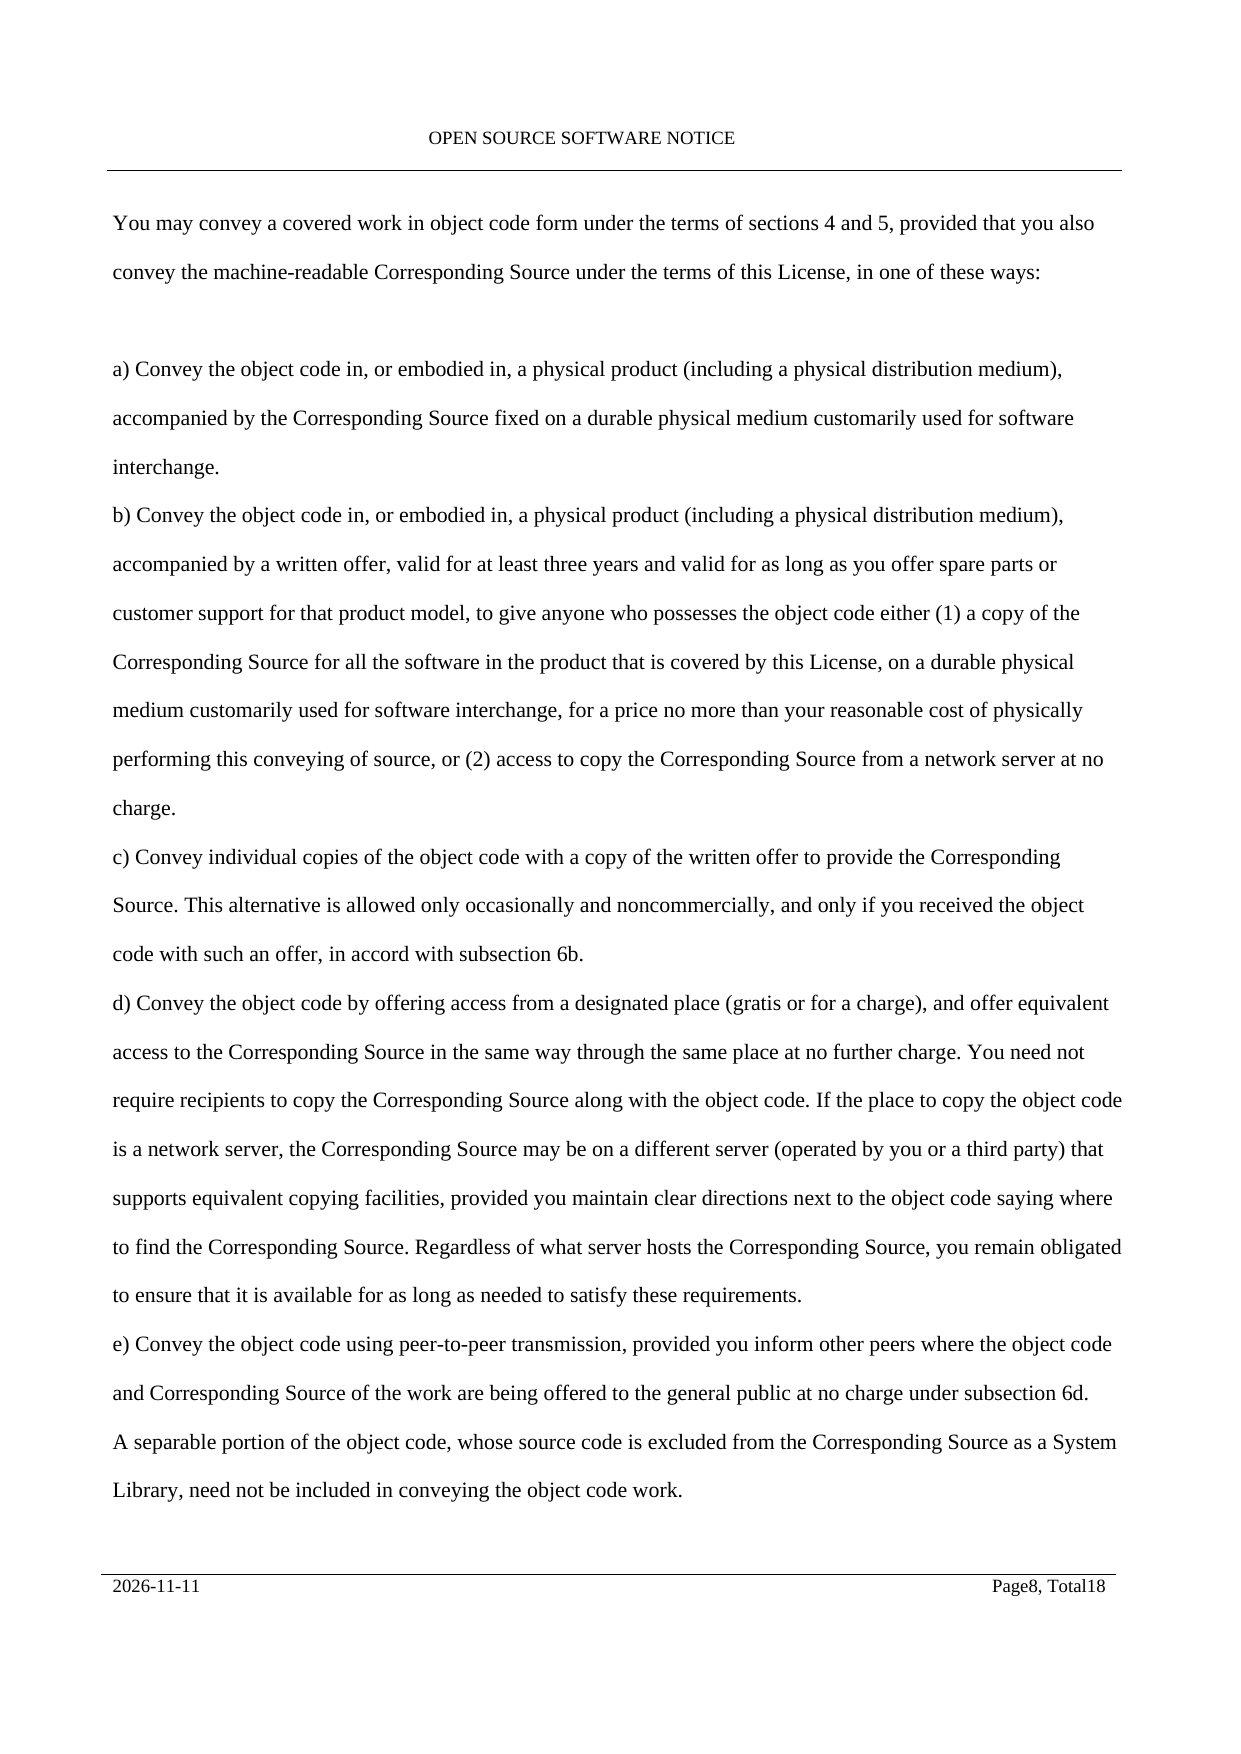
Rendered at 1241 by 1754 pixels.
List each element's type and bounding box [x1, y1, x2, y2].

text [112, 206, 1128, 1506]
